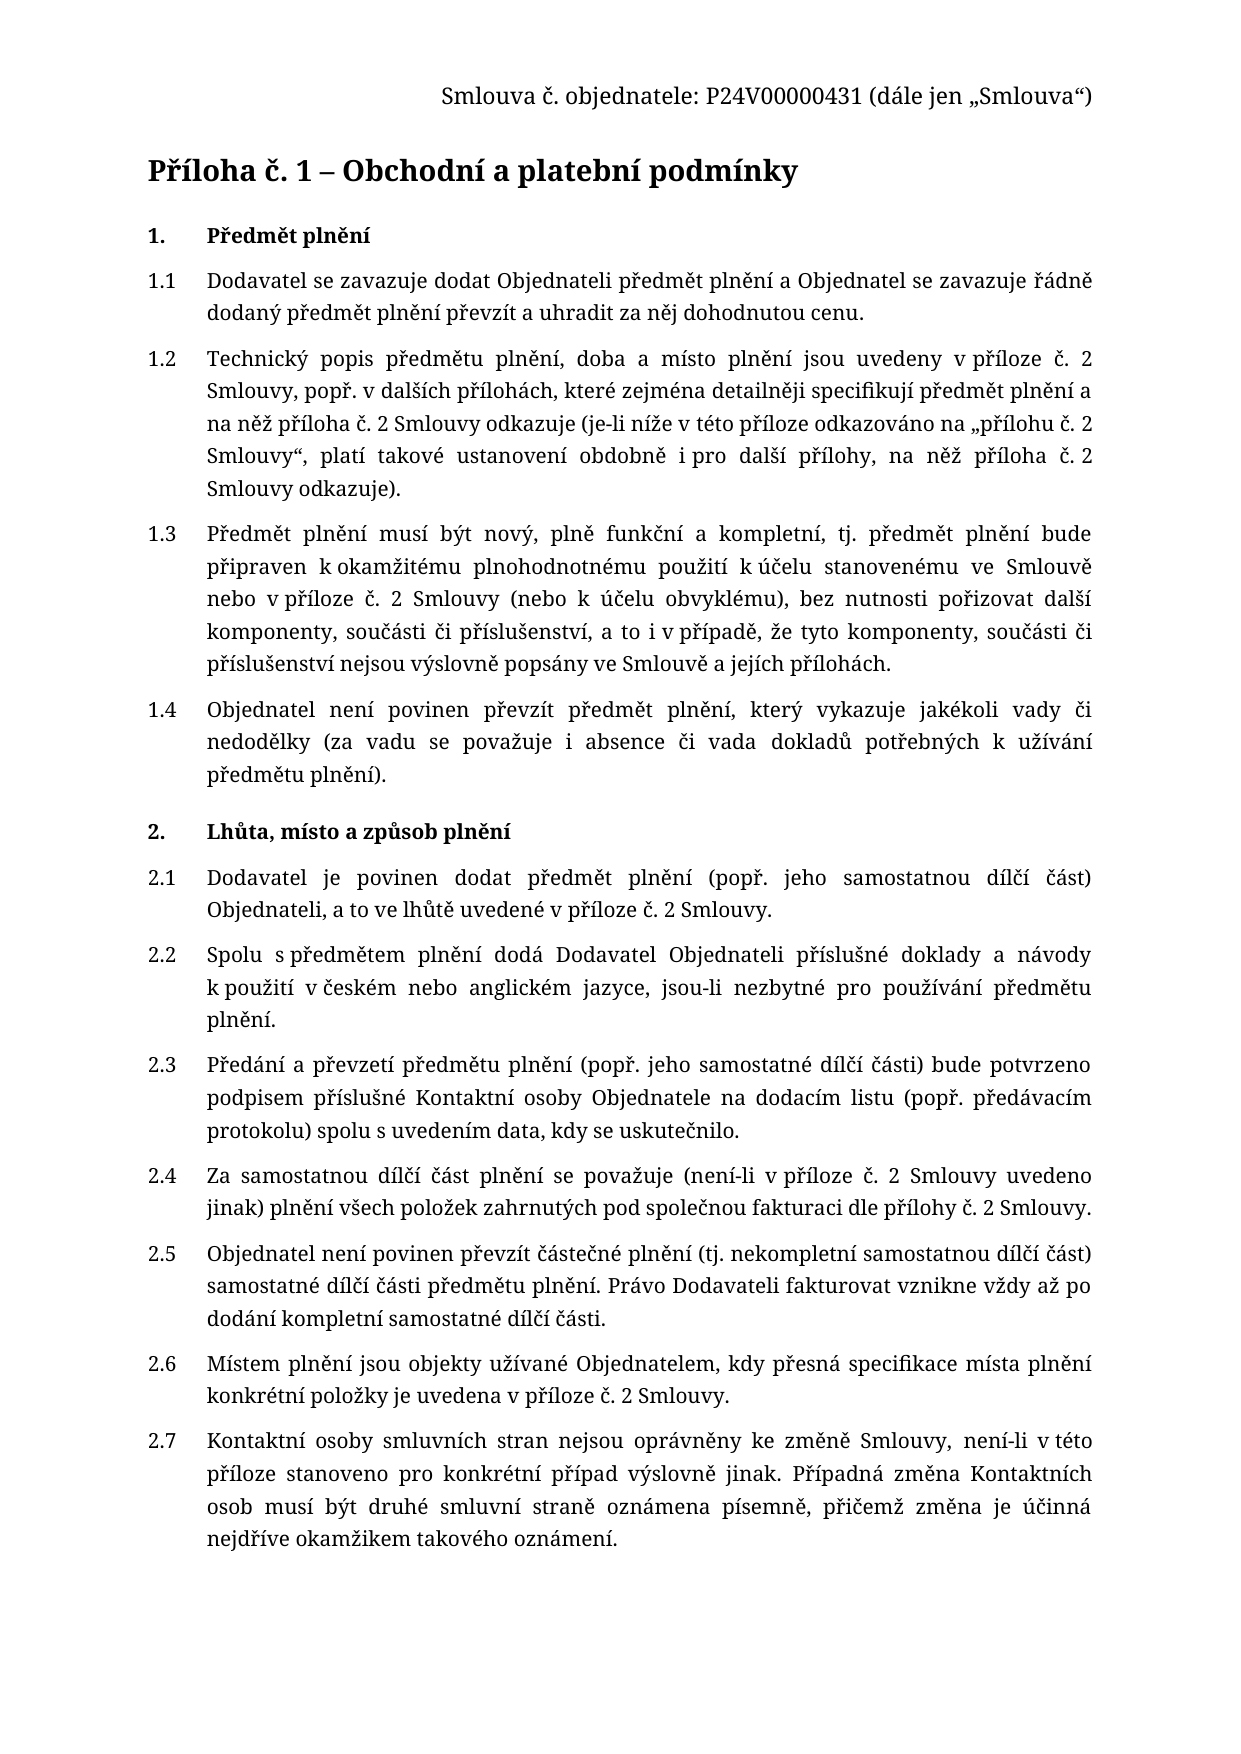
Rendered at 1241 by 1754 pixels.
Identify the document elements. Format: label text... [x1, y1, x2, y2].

list Lhůta, místo a způsob plnění [148, 817, 1093, 846]
list Předmět plnění [148, 221, 1093, 249]
list Kontaktní osoby smluvních stran nejsou oprávněny ke změně Smlouvy, není-li v této příloze stanoveno pro konkrétní případ výslovně jinak. Případná změna Kontaktních osob musí být druhé smluvní straně oznámena písemně, přičemž změna je účinná nejdříve okamžikem takového oznámení. [148, 1427, 1093, 1553]
list Technický popis předmětu plnění, doba a místo plnění jsou uvedeny v příloze č. 2 Smlouvy, popř. v dalších přílohách, které zejména detailněji specifikují předmět plnění a na něž příloha č. 2 Smlouvy odkazuje (je-li níže v této příloze odkazováno na „přílohu č. 2 Smlouvy“, platí takové ustanovení obdobně i pro další přílohy, na něž příloha č. 2 Smlouvy odkazuje). [148, 344, 1093, 502]
list Předání a převzetí předmětu plnění (popř. jeho samostatné dílčí části) bude potvrzeno podpisem příslušné Kontaktní osoby Objednatele na dodacím listu (popř. předávacím protokolu) spolu s uvedením data, kdy se uskutečnilo. [148, 1051, 1093, 1144]
list Dodavatel je povinen dodat předmět plnění (popř. jeho samostatnou dílčí část) Objednateli, a to ve lhůtě uvedené v příloze č. 2 Smlouvy. [148, 863, 1093, 924]
list Objednatel není povinen převzít předmět plnění, který vykazuje jakékoli vady či nedodělky (za vadu se považuje i absence či vada dokladů potřebných k užívání předmětu plnění). [148, 695, 1093, 788]
list Dodavatel se zavazuje dodat Objednateli předmět plnění a Objednatel se zavazuje řádně dodaný předmět plnění převzít a uhradit za něj dohodnutou cenu. [148, 266, 1093, 327]
list Spolu s předmětem plnění dodá Dodavatel Objednateli příslušné doklady a návody k použití v českém nebo anglickém jazyce, jsou-li nezbytné pro používání předmětu plnění. [148, 940, 1093, 1034]
list Předmět plnění musí být nový, plně funkční a kompletní, tj. předmět plnění bude připraven k okamžitému plnohodnotnému použití k účelu stanovenému ve Smlouvě nebo v příloze č. 2 Smlouvy (nebo k účelu obvyklému), bez nutnosti pořizovat další komponenty, součásti či příslušenství, a to i v případě, že tyto komponenty, součásti či příslušenství nejsou výslovně popsány ve Smlouvě a jejích přílohách. [148, 519, 1093, 678]
list Místem plnění jsou objekty užívané Objednatelem, kdy přesná specifikace místa plnění konkrétní položky je uvedena v příloze č. 2 Smlouvy. [148, 1349, 1093, 1410]
list Za samostatnou dílčí část plnění se považuje (není-li v příloze č. 2 Smlouvy uvedeno jinak) plnění všech položek zahrnutých pod společnou fakturaci dle přílohy č. 2 Smlouvy. [148, 1161, 1093, 1222]
list Objednatel není povinen převzít částečné plnění (tj. nekompletní samostatnou dílčí část) samostatné dílčí části předmětu plnění. Právo Dodavateli fakturovat vznikne vždy až po dodání kompletní samostatné dílčí části. [148, 1239, 1093, 1332]
text Příloha č. 1 – Obchodní a platební podmínky [148, 150, 1093, 190]
